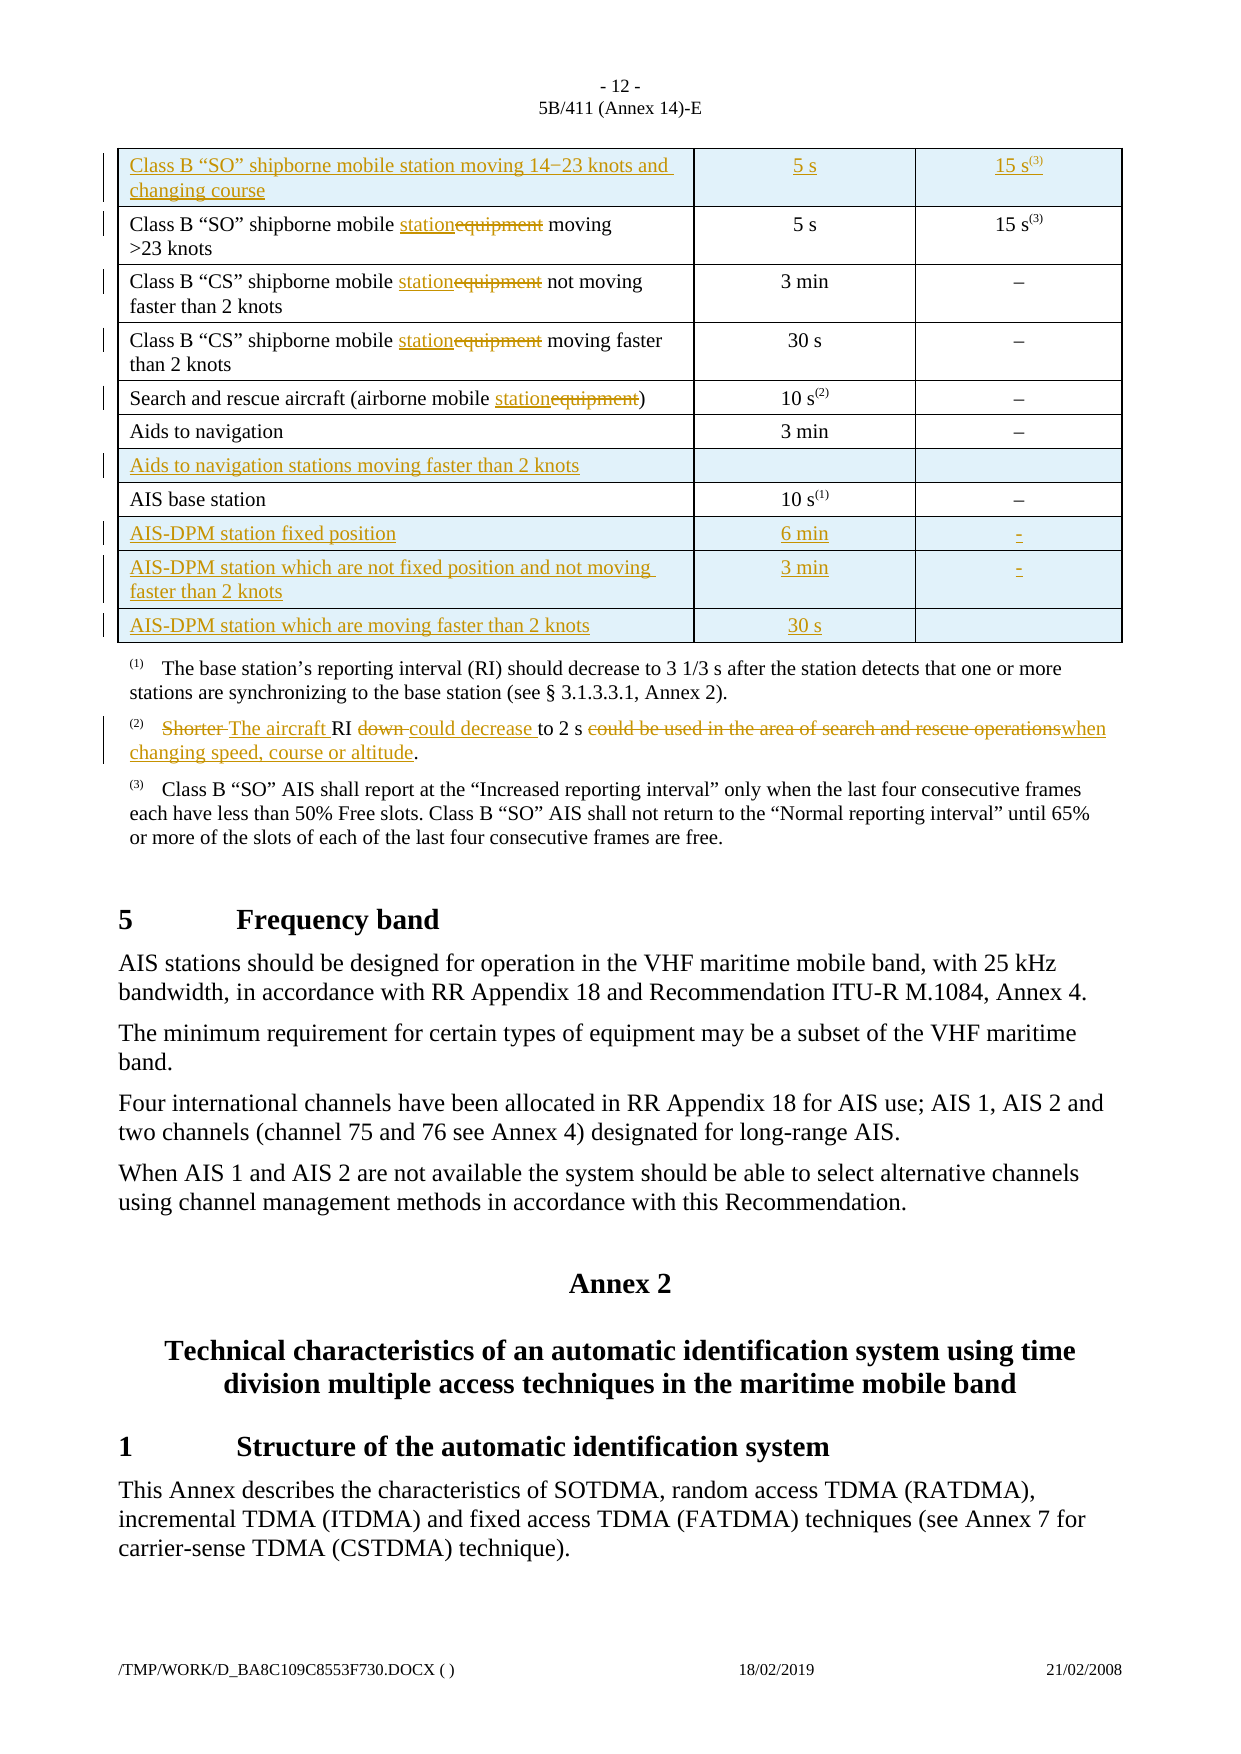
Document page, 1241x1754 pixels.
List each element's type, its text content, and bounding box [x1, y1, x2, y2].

title Annex 2 Technical characteristics of an automatic identification system using time division multiple access techniques in the maritime mobile band [118, 1266, 1122, 1400]
table_cell 30 s [695, 323, 915, 380]
subtitle 1 Structure of the automatic identification system [118, 1429, 1122, 1463]
table_cell Search and rescue aircraft (airborne mobile ) [119, 381, 693, 414]
table_cell – [916, 415, 1121, 448]
table_cell Class B “CS” shipborne mobile moving faster than 2 knots [119, 323, 693, 380]
table_cell – [916, 265, 1121, 322]
table_cell AIS base station [119, 483, 693, 516]
text When AIS 1 and AIS 2 are not available the system should be able to select alternative channels using channel management methods in accordance with this Recommendation. [118, 1158, 1122, 1216]
table_cell 10 s(2) [695, 381, 915, 414]
text This Annex describes the characteristics of SOTDMA, random access TDMA (RATDMA), incremental TDMA (ITDMA) and fixed access TDMA (FATDMA) techniques (see Annex 7 for carrier-sense TDMA (CSTDMA) technique). [118, 1475, 1122, 1561]
table_cell 5 s [695, 207, 915, 264]
table_cell (1) The base station’s reporting interval (RI) should decrease to 3 1/3 s after the station detects that one or more stations are synchronizing to the base station (see § 3.1.3.3.1, Annex 2). (2) RI to 2 s . (3) Class B “SO” AIS shall report at the “Increased reporting interval” only when the last four consecutive frames each have less than 50% Free slots. Class B “SO” AIS shall not return to the “Normal reporting interval” until 65% or more of the slots of each of the last four consecutive frames are free. [118, 643, 1122, 849]
table_cell – [916, 323, 1121, 380]
subtitle 5 Frequency band [118, 902, 1122, 936]
table_cell – [916, 483, 1121, 516]
text AIS stations should be designed for operation in the VHF maritime mobile band, with 25 kHz bandwidth, in accordance with RR Appendix 18 and Recommendation ITU-R M.1084, Annex 4. [118, 948, 1122, 1006]
table_cell – [916, 381, 1121, 414]
table_cell Aids to navigation [119, 415, 693, 448]
table_cell Class B “SO” shipborne mobile moving >23 knots [119, 207, 693, 264]
table_cell 3 min [695, 265, 915, 322]
table_cell 10 s(1) [695, 483, 915, 516]
table_cell Class B “CS” shipborne mobile not moving faster than 2 knots [119, 265, 693, 322]
table_cell 3 min [695, 415, 915, 448]
text Four international channels have been allocated in RR Appendix 18 for AIS use; AIS 1, AIS 2 and two channels (channel 75 and 76 see Annex 4) designated for long-range AIS. [118, 1088, 1122, 1146]
table_cell 15 s(3) [916, 207, 1121, 264]
text The minimum requirement for certain types of equipment may be a subset of the VHF maritime band. [118, 1018, 1122, 1076]
